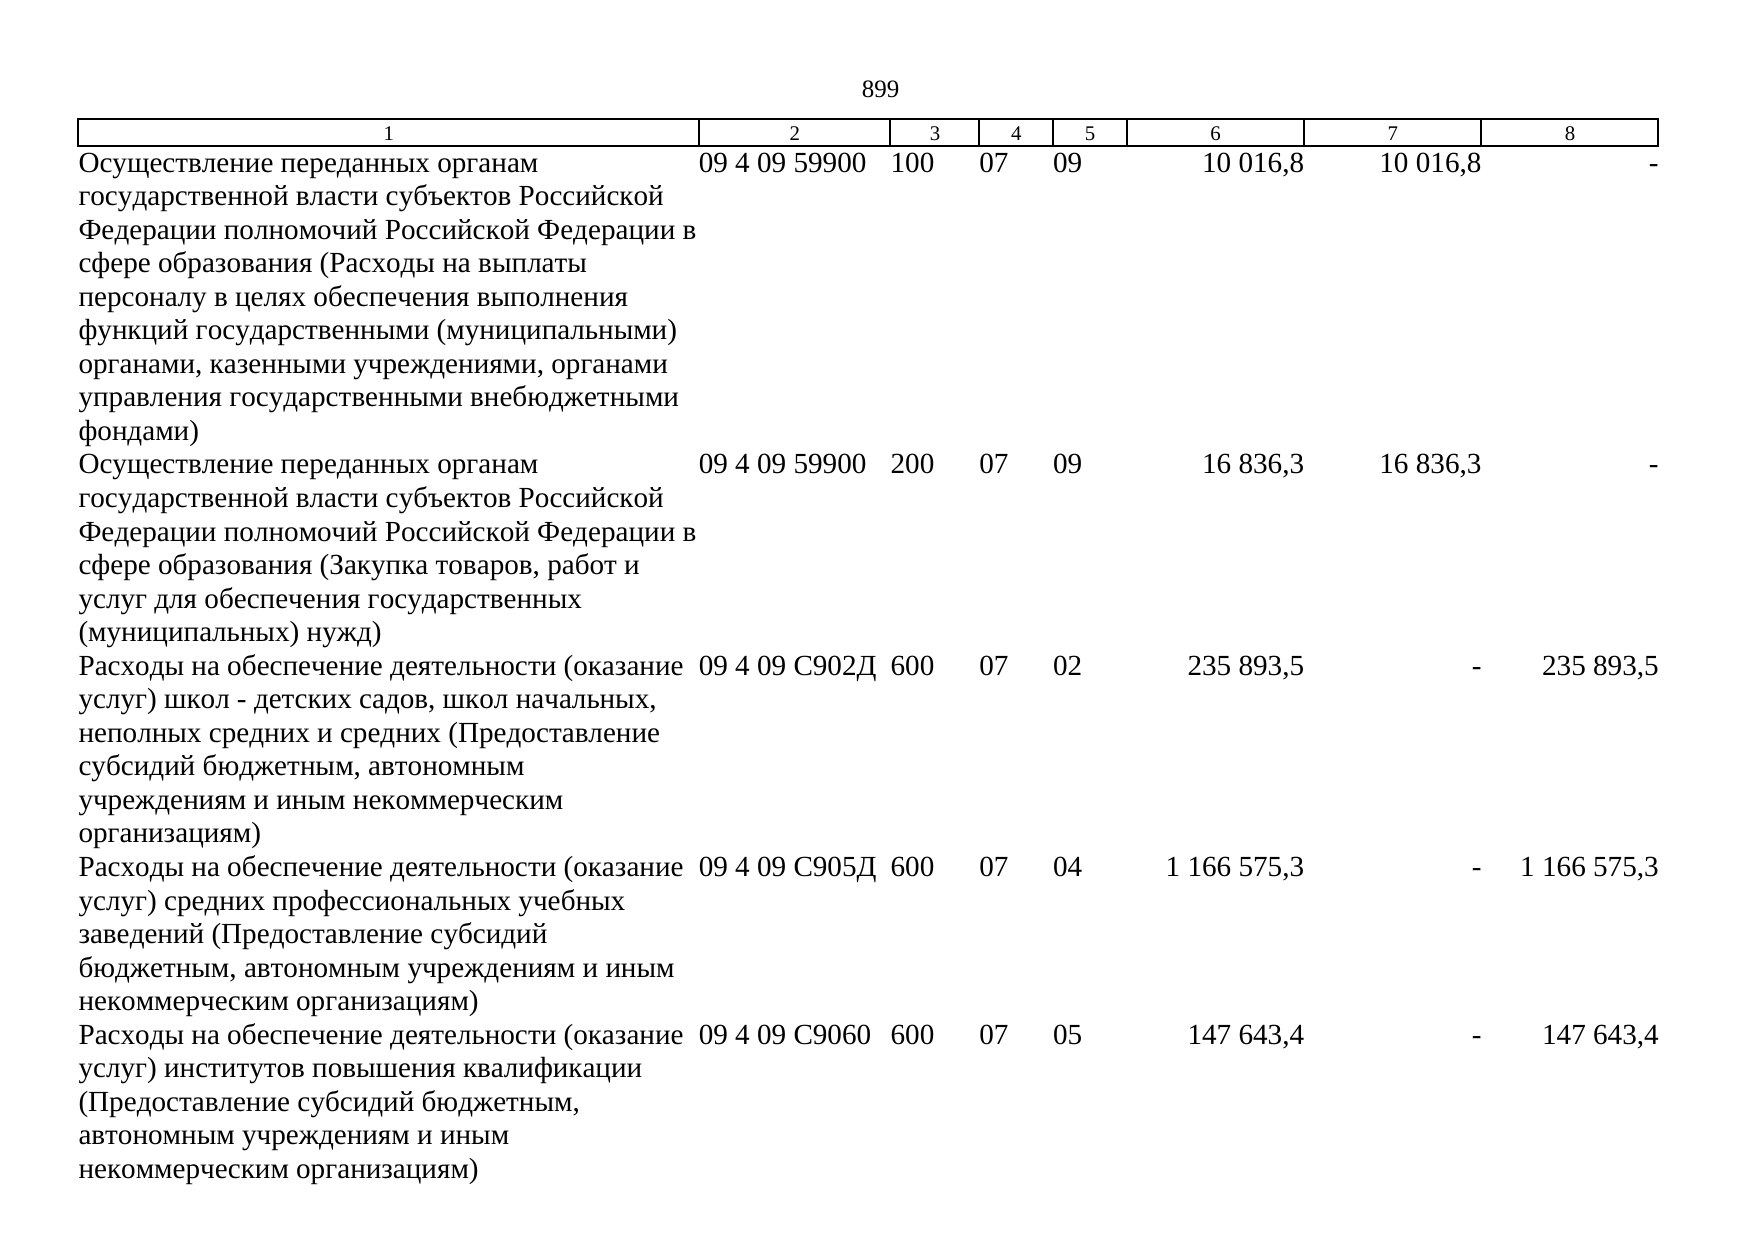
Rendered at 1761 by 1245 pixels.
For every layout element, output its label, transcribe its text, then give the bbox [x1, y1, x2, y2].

table_header 5 [1054, 120, 1126, 145]
table_header 3 [891, 120, 978, 145]
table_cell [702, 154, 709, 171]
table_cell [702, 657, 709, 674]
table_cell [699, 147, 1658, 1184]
table_header 4 [980, 120, 1052, 145]
table_header 1 [79, 120, 698, 145]
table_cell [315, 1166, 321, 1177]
table_header 2 [700, 120, 889, 145]
table_header 7 [1305, 120, 1480, 145]
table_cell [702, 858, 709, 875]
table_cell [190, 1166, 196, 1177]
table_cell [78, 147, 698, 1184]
table_header 8 [1482, 120, 1657, 145]
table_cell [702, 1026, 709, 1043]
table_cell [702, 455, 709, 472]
table_header 6 [1128, 120, 1303, 145]
